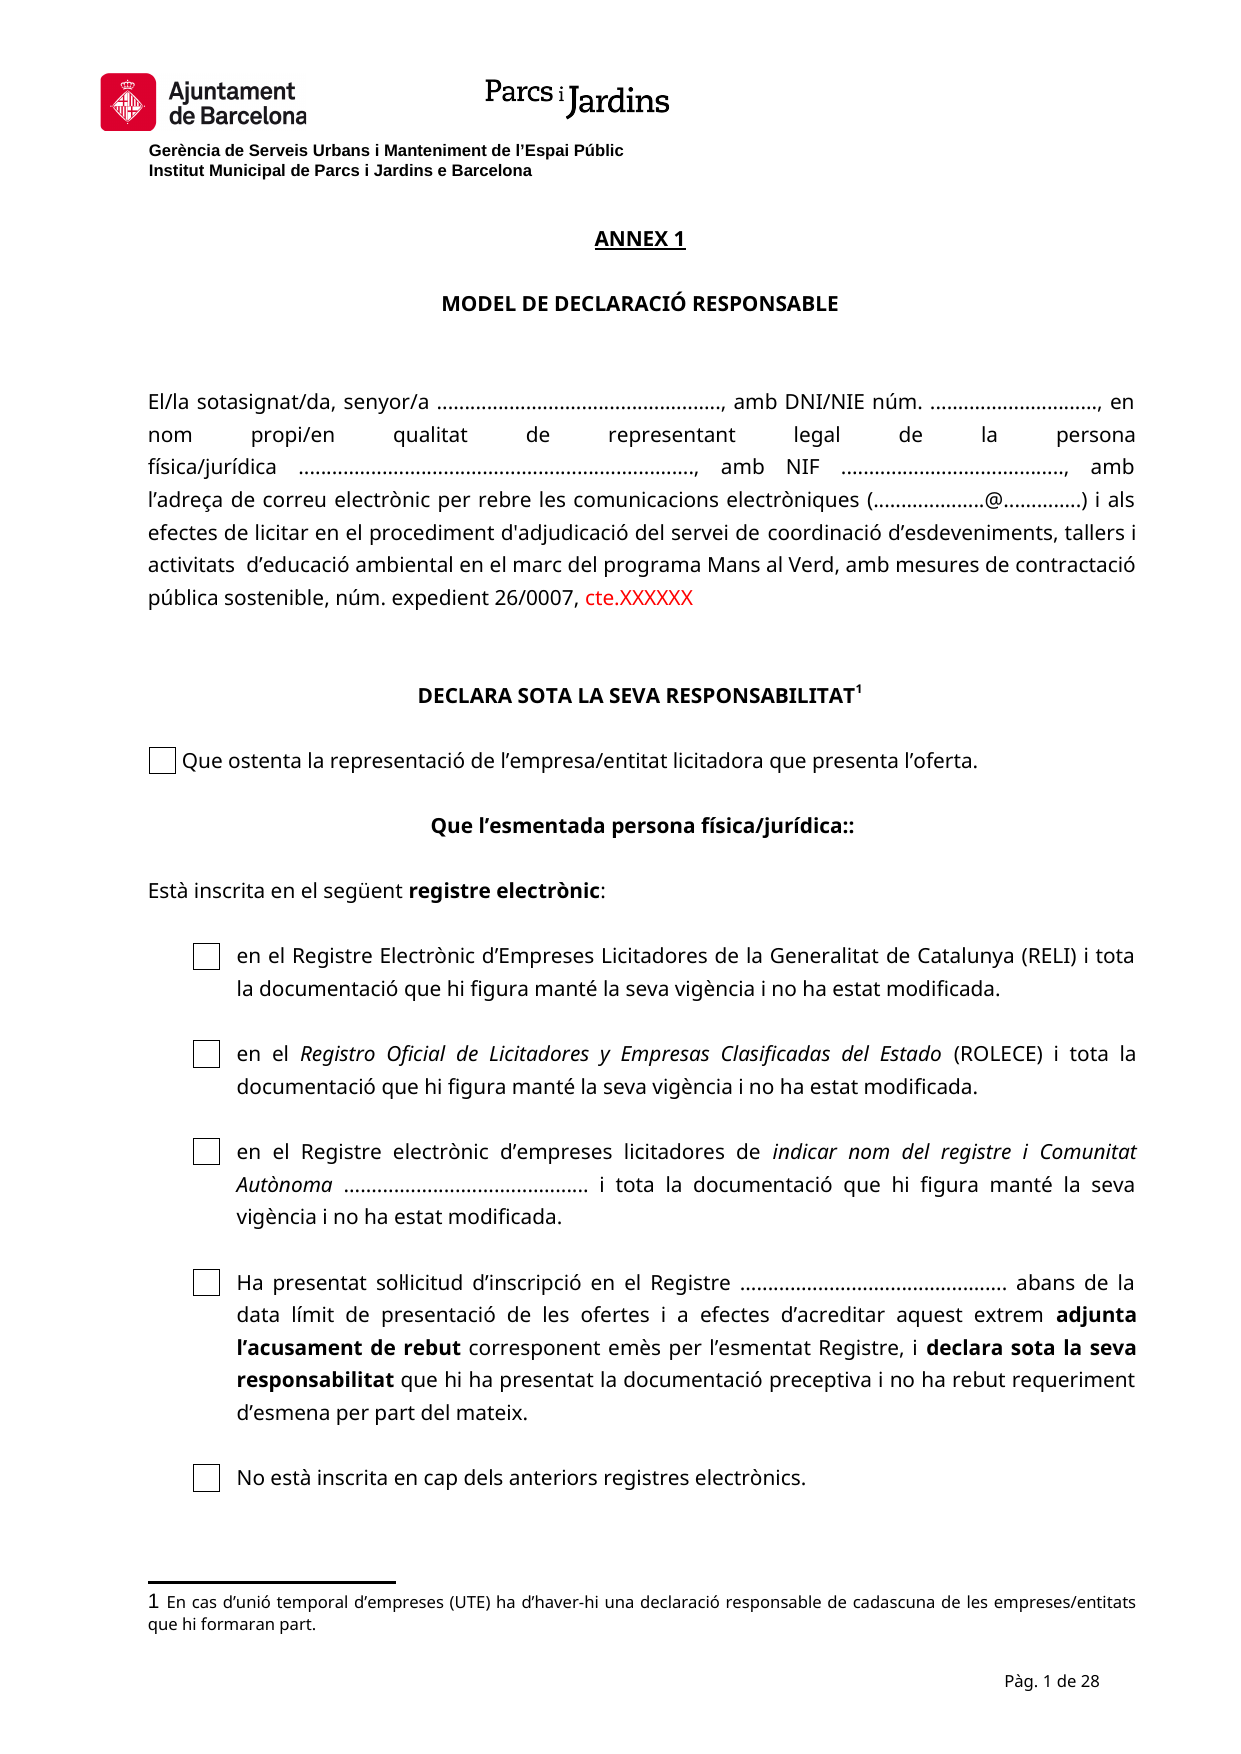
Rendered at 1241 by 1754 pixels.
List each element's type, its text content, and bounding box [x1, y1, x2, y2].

text No està inscrita en cap dels anteriors registres electrònics. [192, 1463, 1137, 1492]
text Que ostenta la representació de l’empresa/entitat licitadora que presenta l’oferta. [148, 746, 1137, 774]
text Que l’esmentada persona física/jurídica:: [148, 811, 1137, 839]
text Ha presentat sol·licitud d’inscripció en el Registre ................................................ abans de la data límit de presentació de les ofertes i a efectes d’acreditar aquest extrem adjunta l’acusament de rebut corresponent emès per l’esmentat Registre, i declara sota la seva responsabilitat que hi ha presentat la documentació preceptiva i no ha rebut requeriment d’esmena per part del mateix. [192, 1268, 1137, 1426]
text El/la sotasignat/da, senyor/a ..................................................., amb DNI/NIE núm. .............................., en nom propi/en qualitat de representant legal de la persona física/jurídica ......................................................................., amb NIF ........................................, amb l’adreça de correu electrònic per rebre les comunicacions electròniques (....................@..............) i als efectes de licitar en el procediment d'adjudicació del servei de coordinació d’esdeveniments, tallers i activitats d’educació ambiental en el marc del programa Mans al Verd, amb mesures de contractació pública sostenible, núm. expedient 26/0007, cte.XXXXXX [148, 387, 1137, 611]
picture [482, 73, 675, 124]
title ANNEX 1 [148, 224, 1132, 253]
text Està inscrita en el següent registre electrònic: [148, 876, 1137, 905]
text en el Registre electrònic d’empreses licitadores de indicar nom del registre i Comunitat Autònoma ............................................ i tota la documentació que hi figura manté la seva vigència i no ha estat modificada. [192, 1137, 1137, 1231]
title DECLARA SOTA LA SEVA RESPONSABILITAT [148, 681, 1132, 709]
title MODEL DE DECLARACIÓ RESPONSABLE [148, 289, 1132, 318]
text en el Registre Electrònic d’Empreses Licitadores de la Generalitat de Catalunya (RELI) i tota la documentació que hi figura manté la seva vigència i no ha estat modificada. [192, 942, 1137, 1003]
text en el Registro Oficial de Licitadores y Empresas Clasificadas del Estado (ROLECE) i tota la documentació que hi figura manté la seva vigència i no ha estat modificada. [192, 1039, 1137, 1100]
picture [100, 73, 307, 131]
